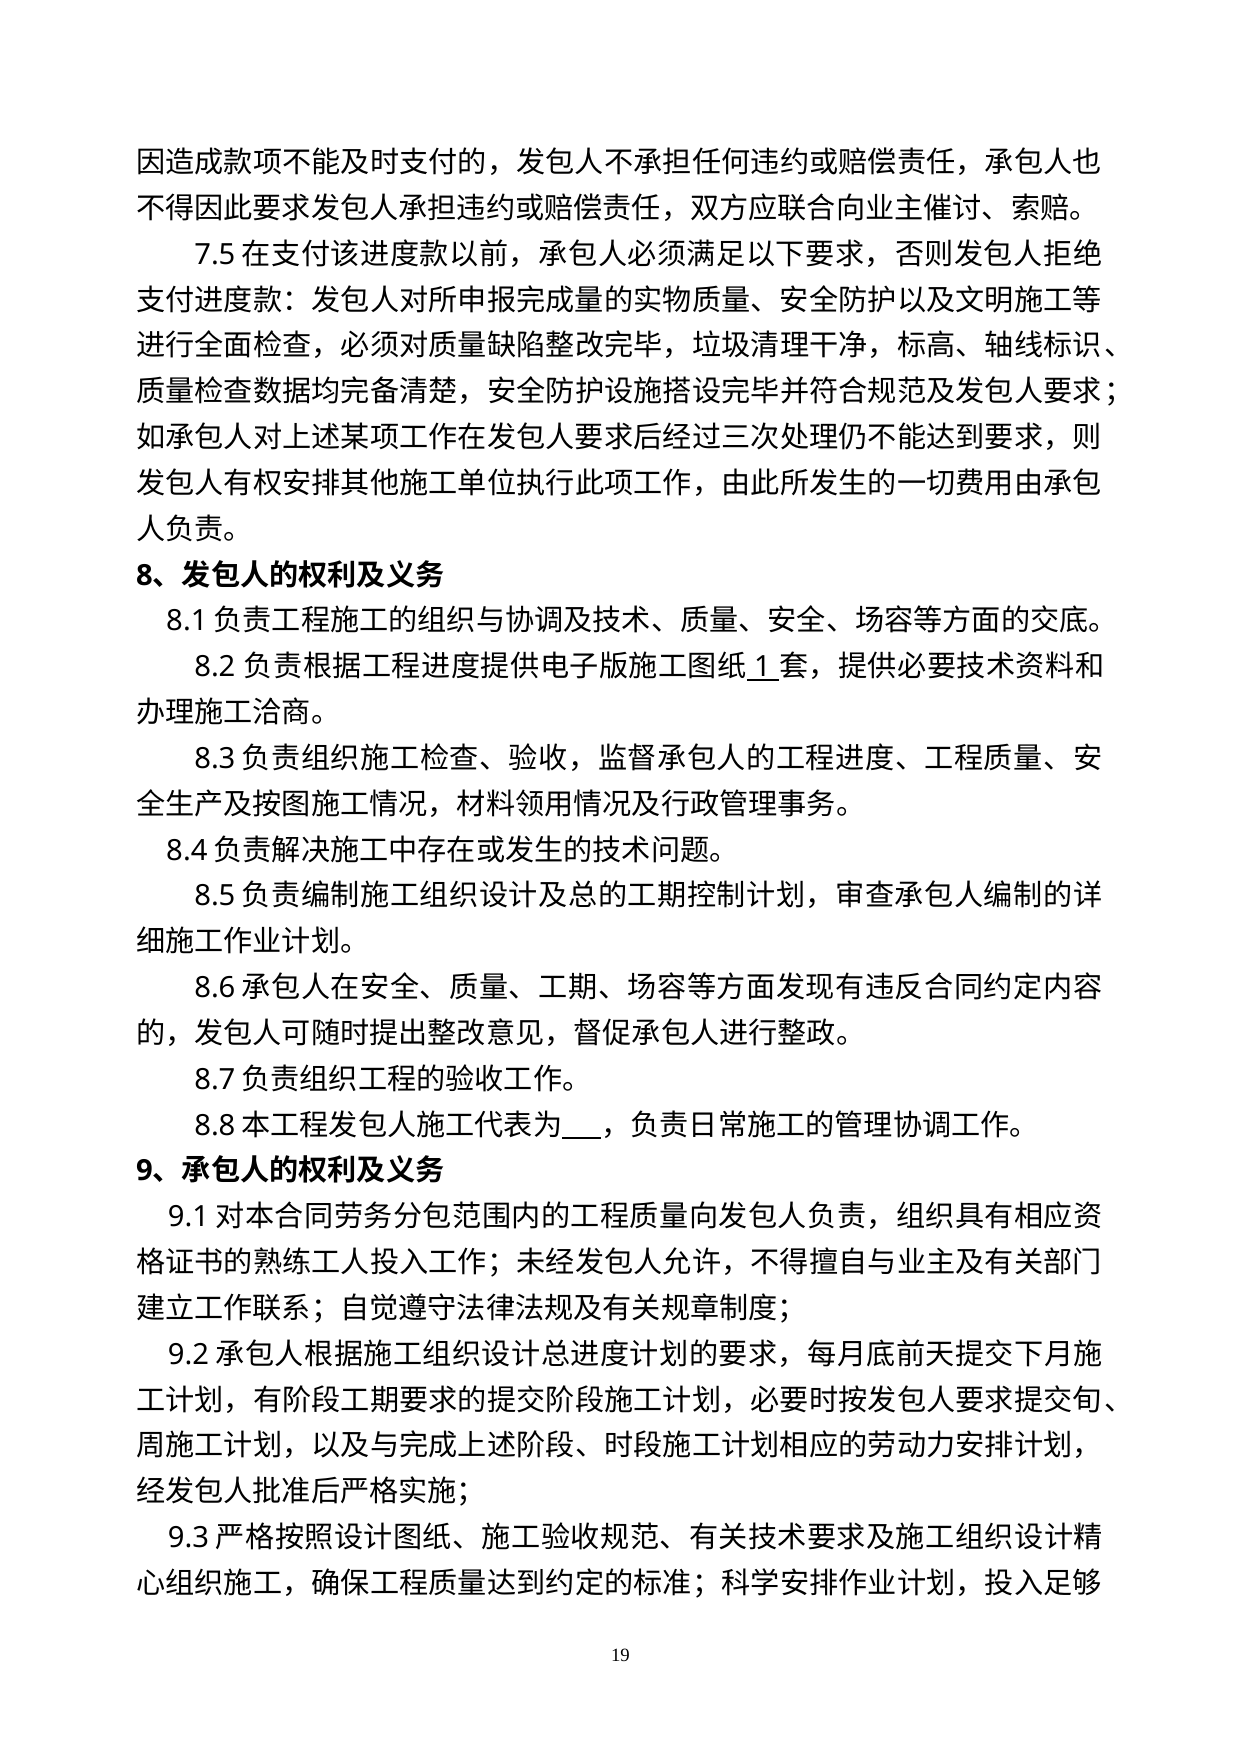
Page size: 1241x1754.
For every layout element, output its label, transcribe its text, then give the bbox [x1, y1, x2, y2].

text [136, 136, 1104, 227]
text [136, 1511, 1104, 1602]
text 8.2 负责根据工程进度提供电子版施工图纸 1 套，提供必要技术资料和办理施工洽商。 [136, 640, 1104, 732]
text 8.3负责组织施工检查、验收，监督承包人的工程进度、工程质量、安全生产及按图施工情况，材料领用情况及行政管理事务。 [136, 732, 1104, 823]
text 8.1负责工程施工的组织与协调及技术、质量、安全、场容等方面的交底。 [136, 594, 1104, 640]
text 7.5在支付该进度款以前，承包人必须满足以下要求，否则发包人拒绝支付进度款：发包人对所申报完成量的实物质量、安全防护以及文明施工等进行全面检查，必须对质量缺陷整改完毕，垃圾清理干净，标高、轴线标识、质量检查数据均完备清楚，安全防护设施搭设完毕并符合规范及发包人要求；如承包人对上述某项工作在发包人要求后经过三次处理仍不能达到要求，则发包人有权安排其他施工单位执行此项工作，由此所发生的一切费用由承包人负责。 [136, 227, 1104, 548]
text 8.5负责编制施工组织设计及总的工期控制计划，审查承包人编制的详细施工作业计划。 [136, 869, 1104, 961]
text 8.4负责解决施工中存在或发生的技术问题。 [136, 823, 1104, 869]
text 9.1对本合同劳务分包范围内的工程质量向发包人负责，组织具有相应资格证书的熟练工人投入工作；未经发包人允许，不得擅自与业主及有关部门建立工作联系；自觉遵守法律法规及有关规章制度； [136, 1190, 1104, 1327]
text 8、发包人的权利及义务 [136, 548, 1104, 594]
text 8.6承包人在安全、质量、工期、场容等方面发现有违反合同约定内容的，发包人可随时提出整改意见，督促承包人进行整政。 [136, 961, 1104, 1052]
text 9、承包人的权利及义务 [136, 1144, 1104, 1190]
text 8.8本工程发包人施工代表为 ，负责日常施工的管理协调工作。 [136, 1098, 1104, 1144]
text 8.7负责组织工程的验收工作。 [136, 1052, 1104, 1098]
text 9.2承包人根据施工组织设计总进度计划的要求，每月底前天提交下月施工计划，有阶段工期要求的提交阶段施工计划，必要时按发包人要求提交旬、周施工计划，以及与完成上述阶段、时段施工计划相应的劳动力安排计划，经发包人批准后严格实施； [136, 1327, 1104, 1511]
